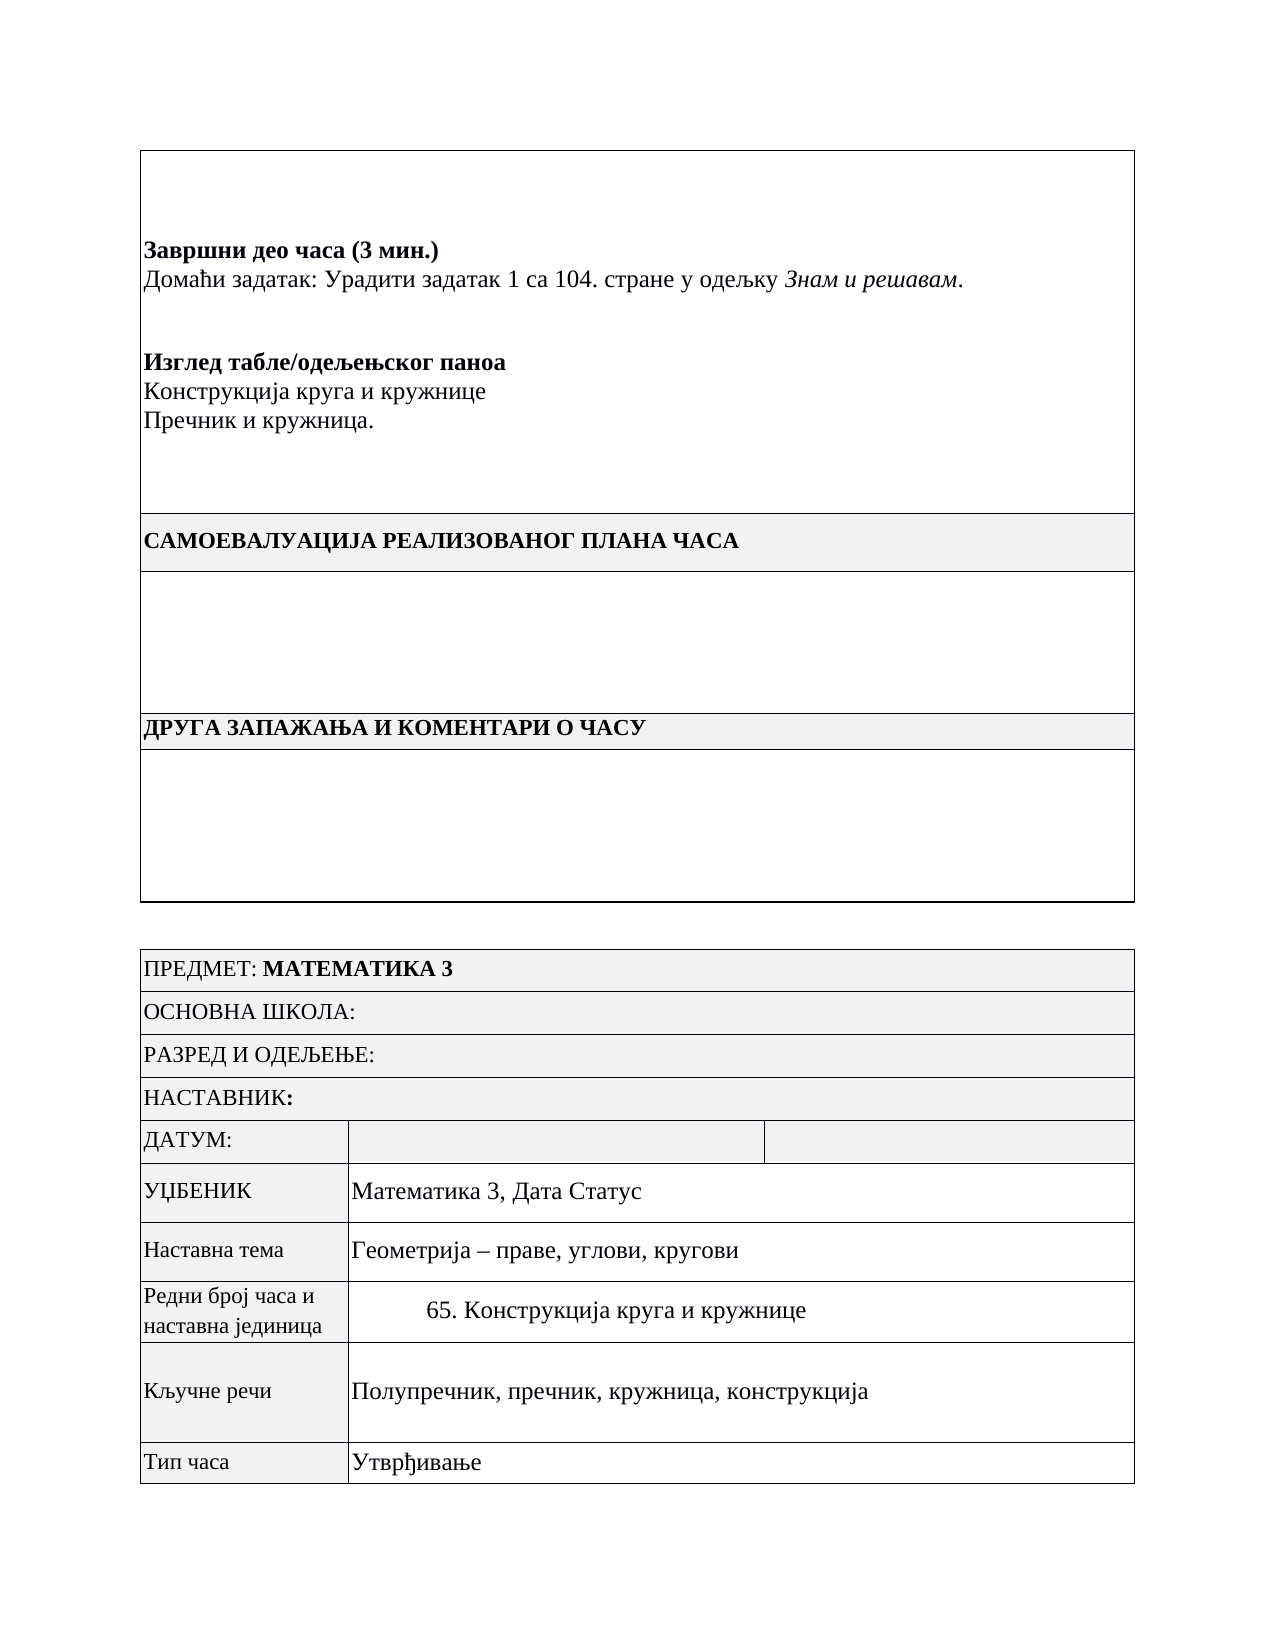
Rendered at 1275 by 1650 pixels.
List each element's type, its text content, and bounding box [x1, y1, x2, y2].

table_cell Полупречник, пречник, кружница, конструкција [349, 1343, 1134, 1442]
table_cell [141, 750, 1134, 901]
table_cell РАЗРЕД И ОДЕЉЕЊЕ: [141, 1035, 1134, 1077]
table_cell Редни број часа и наставна јединица [141, 1282, 348, 1342]
table_cell САМОЕВАЛУАЦИЈА РЕАЛИЗОВАНОГ ПЛАНА ЧАСА [141, 514, 1134, 571]
table_cell УЏБЕНИК [141, 1164, 348, 1222]
table_cell Геометрија – праве, углови, кругови [349, 1223, 1134, 1281]
table_cell [141, 572, 1134, 713]
table_cell Mатематика 3, Дата Статус [349, 1164, 1134, 1222]
table_cell Утврђивање [349, 1443, 1134, 1483]
table_cell [349, 1121, 764, 1162]
table_cell 65. Конструкција круга и кружнице [349, 1282, 1134, 1342]
table_cell ДРУГА ЗАПАЖАЊА И КОМЕНТАРИ О ЧАСУ [141, 714, 1134, 749]
table_cell [765, 1121, 1134, 1162]
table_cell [141, 151, 1134, 513]
table_cell Наставна тема [141, 1223, 348, 1281]
table_cell ДАТУМ: [141, 1121, 348, 1162]
table_cell НАСТАВНИК: [141, 1078, 1134, 1120]
table_cell Тип часа [141, 1443, 348, 1483]
table_cell Кључне речи [141, 1343, 348, 1442]
table_cell ОСНОВНА ШКОЛА: [141, 992, 1134, 1034]
table_header ПРЕДМЕТ: МАТЕМАТИКА 3 [141, 950, 1134, 991]
